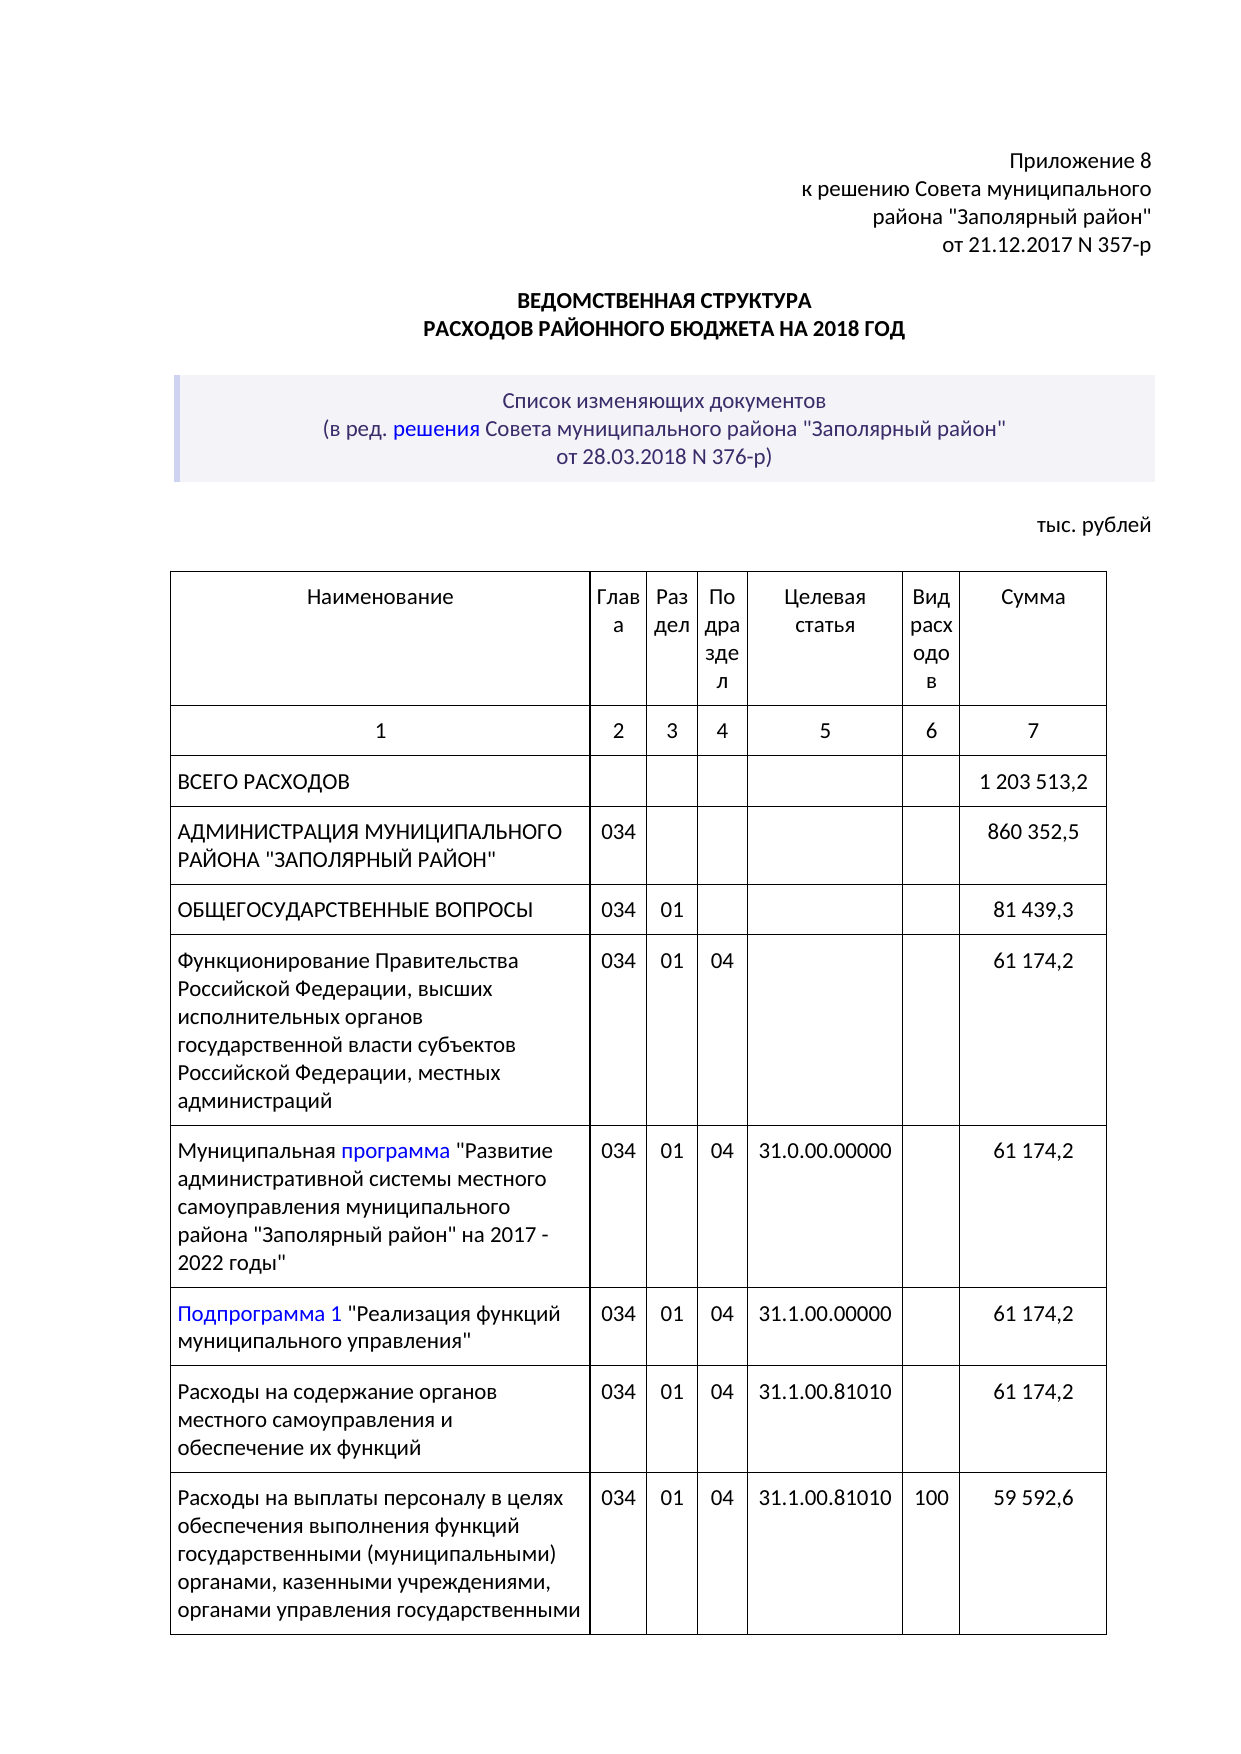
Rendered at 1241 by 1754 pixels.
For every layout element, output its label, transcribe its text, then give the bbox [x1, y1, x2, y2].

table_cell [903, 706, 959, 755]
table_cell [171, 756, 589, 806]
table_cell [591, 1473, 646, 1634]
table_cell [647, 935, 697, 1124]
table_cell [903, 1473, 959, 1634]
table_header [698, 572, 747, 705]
text Приложение 8 [177, 146, 1152, 174]
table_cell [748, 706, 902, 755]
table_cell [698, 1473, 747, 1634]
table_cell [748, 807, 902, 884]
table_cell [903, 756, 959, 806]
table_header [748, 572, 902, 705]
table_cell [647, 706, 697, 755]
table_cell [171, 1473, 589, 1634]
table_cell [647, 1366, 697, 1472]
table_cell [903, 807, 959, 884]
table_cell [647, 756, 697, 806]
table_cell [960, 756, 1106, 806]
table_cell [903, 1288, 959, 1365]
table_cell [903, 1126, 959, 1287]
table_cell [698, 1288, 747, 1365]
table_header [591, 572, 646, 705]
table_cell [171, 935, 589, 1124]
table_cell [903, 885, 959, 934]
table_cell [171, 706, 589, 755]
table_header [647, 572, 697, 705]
title РАСХОДОВ РАЙОННОГО БЮДЖЕТА НА 2018 ГОД [177, 314, 1152, 342]
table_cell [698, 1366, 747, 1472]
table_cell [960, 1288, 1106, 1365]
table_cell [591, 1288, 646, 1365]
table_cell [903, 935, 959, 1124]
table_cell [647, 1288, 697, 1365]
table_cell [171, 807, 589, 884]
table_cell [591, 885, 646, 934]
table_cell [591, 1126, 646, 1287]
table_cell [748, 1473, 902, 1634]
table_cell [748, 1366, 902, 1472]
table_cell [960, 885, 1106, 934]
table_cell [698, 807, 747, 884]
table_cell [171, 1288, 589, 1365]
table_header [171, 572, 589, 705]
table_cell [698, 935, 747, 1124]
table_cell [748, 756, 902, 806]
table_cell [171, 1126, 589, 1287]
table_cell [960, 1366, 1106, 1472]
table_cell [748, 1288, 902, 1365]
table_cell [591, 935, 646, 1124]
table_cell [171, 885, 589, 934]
text от 21.12.2017 N 357-р [177, 230, 1152, 258]
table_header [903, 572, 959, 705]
text к решению Совета муниципального [177, 174, 1152, 202]
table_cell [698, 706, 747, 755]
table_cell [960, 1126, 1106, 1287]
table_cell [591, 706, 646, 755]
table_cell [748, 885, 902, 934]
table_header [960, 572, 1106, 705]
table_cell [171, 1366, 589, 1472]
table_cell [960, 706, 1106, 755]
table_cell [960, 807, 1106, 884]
text района "Заполярный район" [177, 202, 1152, 230]
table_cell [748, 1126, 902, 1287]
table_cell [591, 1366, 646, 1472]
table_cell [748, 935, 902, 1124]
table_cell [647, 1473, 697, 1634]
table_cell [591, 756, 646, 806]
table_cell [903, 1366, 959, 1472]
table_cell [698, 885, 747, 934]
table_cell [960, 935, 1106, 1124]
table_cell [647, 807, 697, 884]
text тыс. рублей [177, 510, 1152, 538]
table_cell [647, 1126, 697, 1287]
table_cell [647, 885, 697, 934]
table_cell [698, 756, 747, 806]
title ВЕДОМСТВЕННАЯ СТРУКТУРА [177, 286, 1152, 314]
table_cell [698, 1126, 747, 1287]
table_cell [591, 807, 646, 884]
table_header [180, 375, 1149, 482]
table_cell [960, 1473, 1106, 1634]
